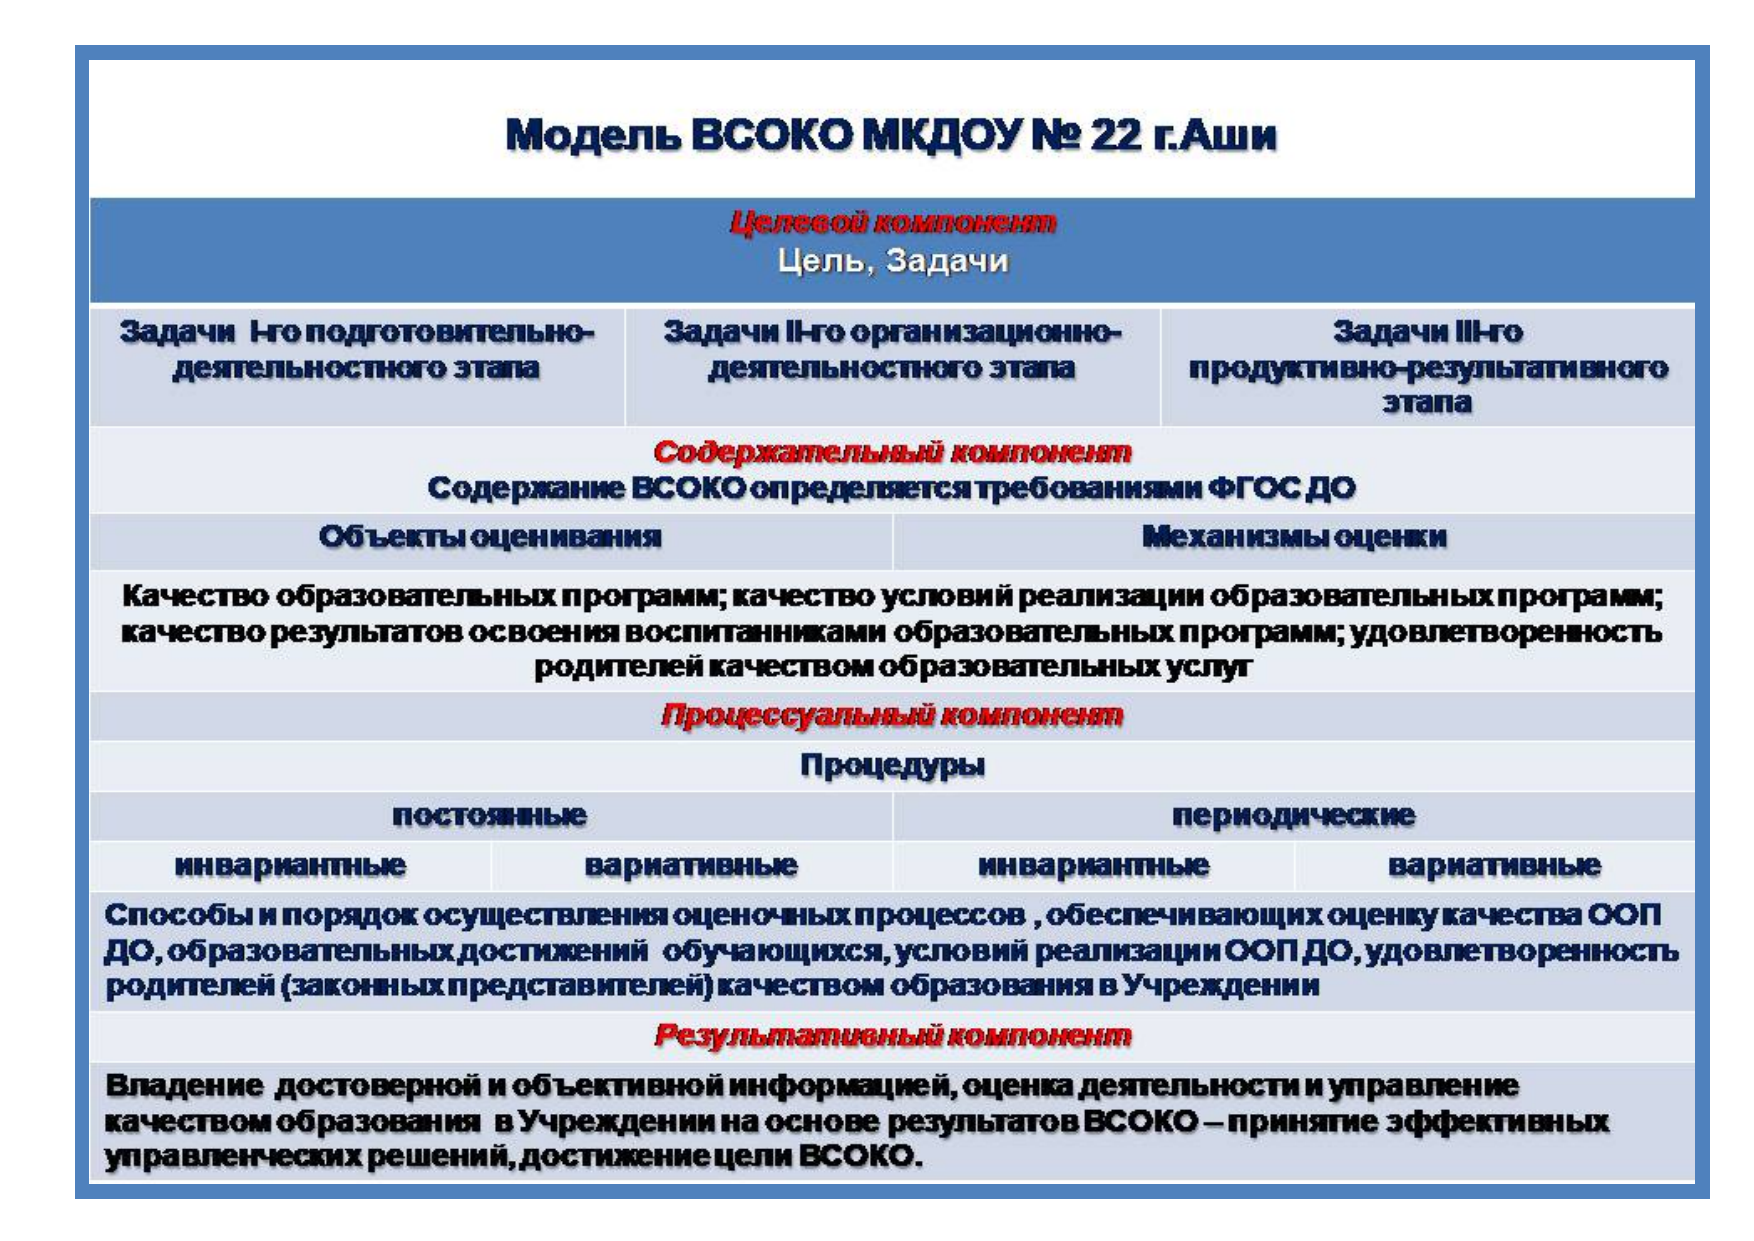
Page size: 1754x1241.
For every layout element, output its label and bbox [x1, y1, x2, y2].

picture [89, 60, 1695, 1184]
